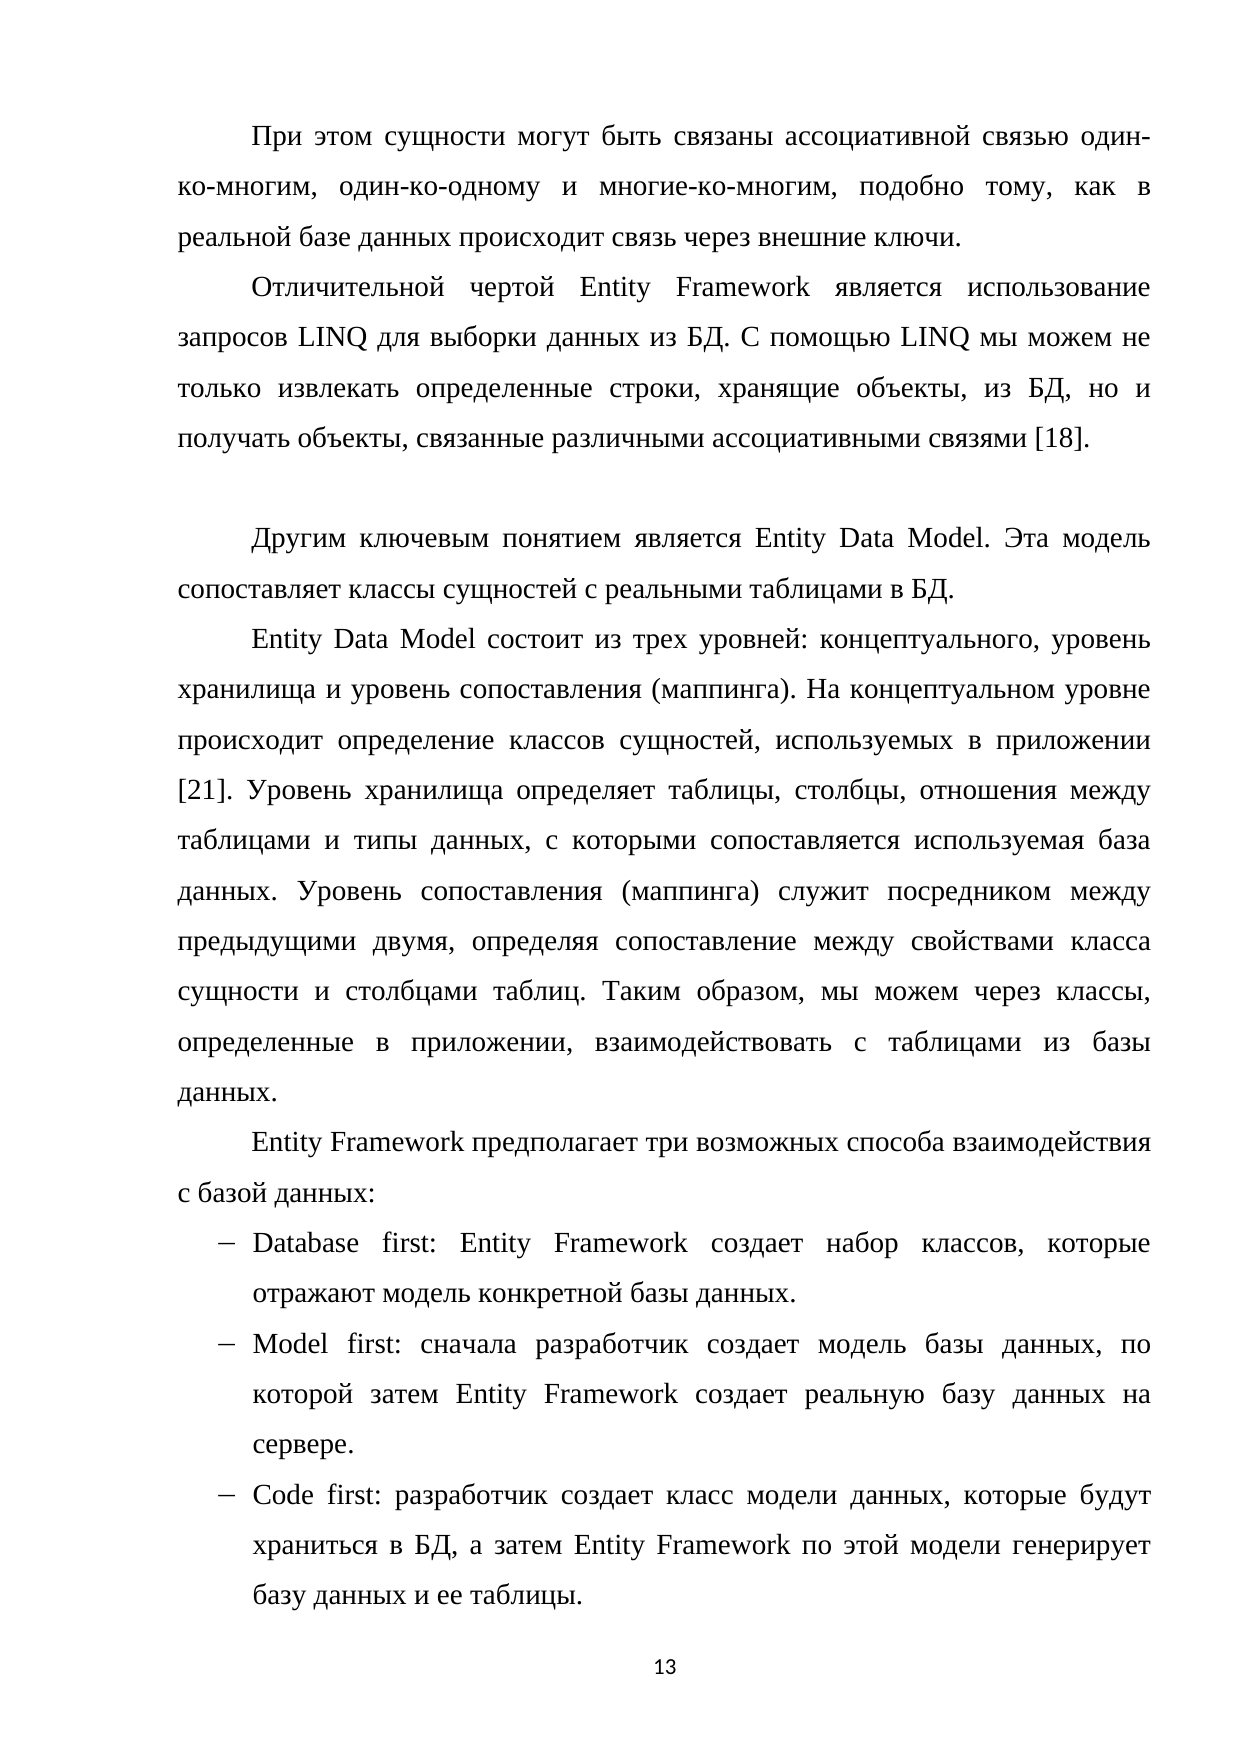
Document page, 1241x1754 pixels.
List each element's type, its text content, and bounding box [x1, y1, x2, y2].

list Model first: сначала разработчик создает модель базы данных, по которой затем Entity Framework создает реальную базу данных на сервере. [215, 1326, 1152, 1460]
text Отличительной чертой Entity Framework является использование запросов LINQ для выборки данных из БД. С помощью LINQ мы можем не только извлекать определенные строки, хранящие объекты, из БД, но и получать объекты, связанные различными ассоциативными связями [18]. [177, 269, 1152, 453]
text При этом сущности могут быть связаны ассоциативной связью один-ко-многим, один-ко-одному и многие-ко-многим, подобно тому, как в реальной базе данных происходит связь через внешние ключи. [177, 118, 1152, 252]
text Entity Framework предполагает три возможных способа взаимодействия с базой данных: [177, 1124, 1152, 1208]
list Code first: разработчик создает класс модели данных, которые будут храниться в БД, а затем Entity Framework по этой модели генерирует базу данных и ее таблицы. [215, 1477, 1152, 1611]
text Другим ключевым понятием является Entity Data Model. Эта модель сопоставляет классы сущностей с реальными таблицами в БД. [177, 521, 1152, 604]
list Database first: Entity Framework создает набор классов, которые отражают модель конкретной базы данных. [215, 1225, 1152, 1309]
text Entity Data Model состоит из трех уровней: концептуального, уровень хранилища и уровень сопоставления (маппинга). На концептуальном уровне происходит определение классов сущностей, используемых в приложении [21]. Уровень хранилища определяет таблицы, столбцы, отношения между таблицами и типы данных, с которыми сопоставляется используемая база данных. Уровень сопоставления (маппинга) служит посредником между предыдущими двумя, определяя сопоставление между свойствами класса сущности и столбцами таблиц. Таким образом, мы можем через классы, определенные в приложении, взаимодействовать с таблицами из базы данных. [177, 621, 1152, 1108]
